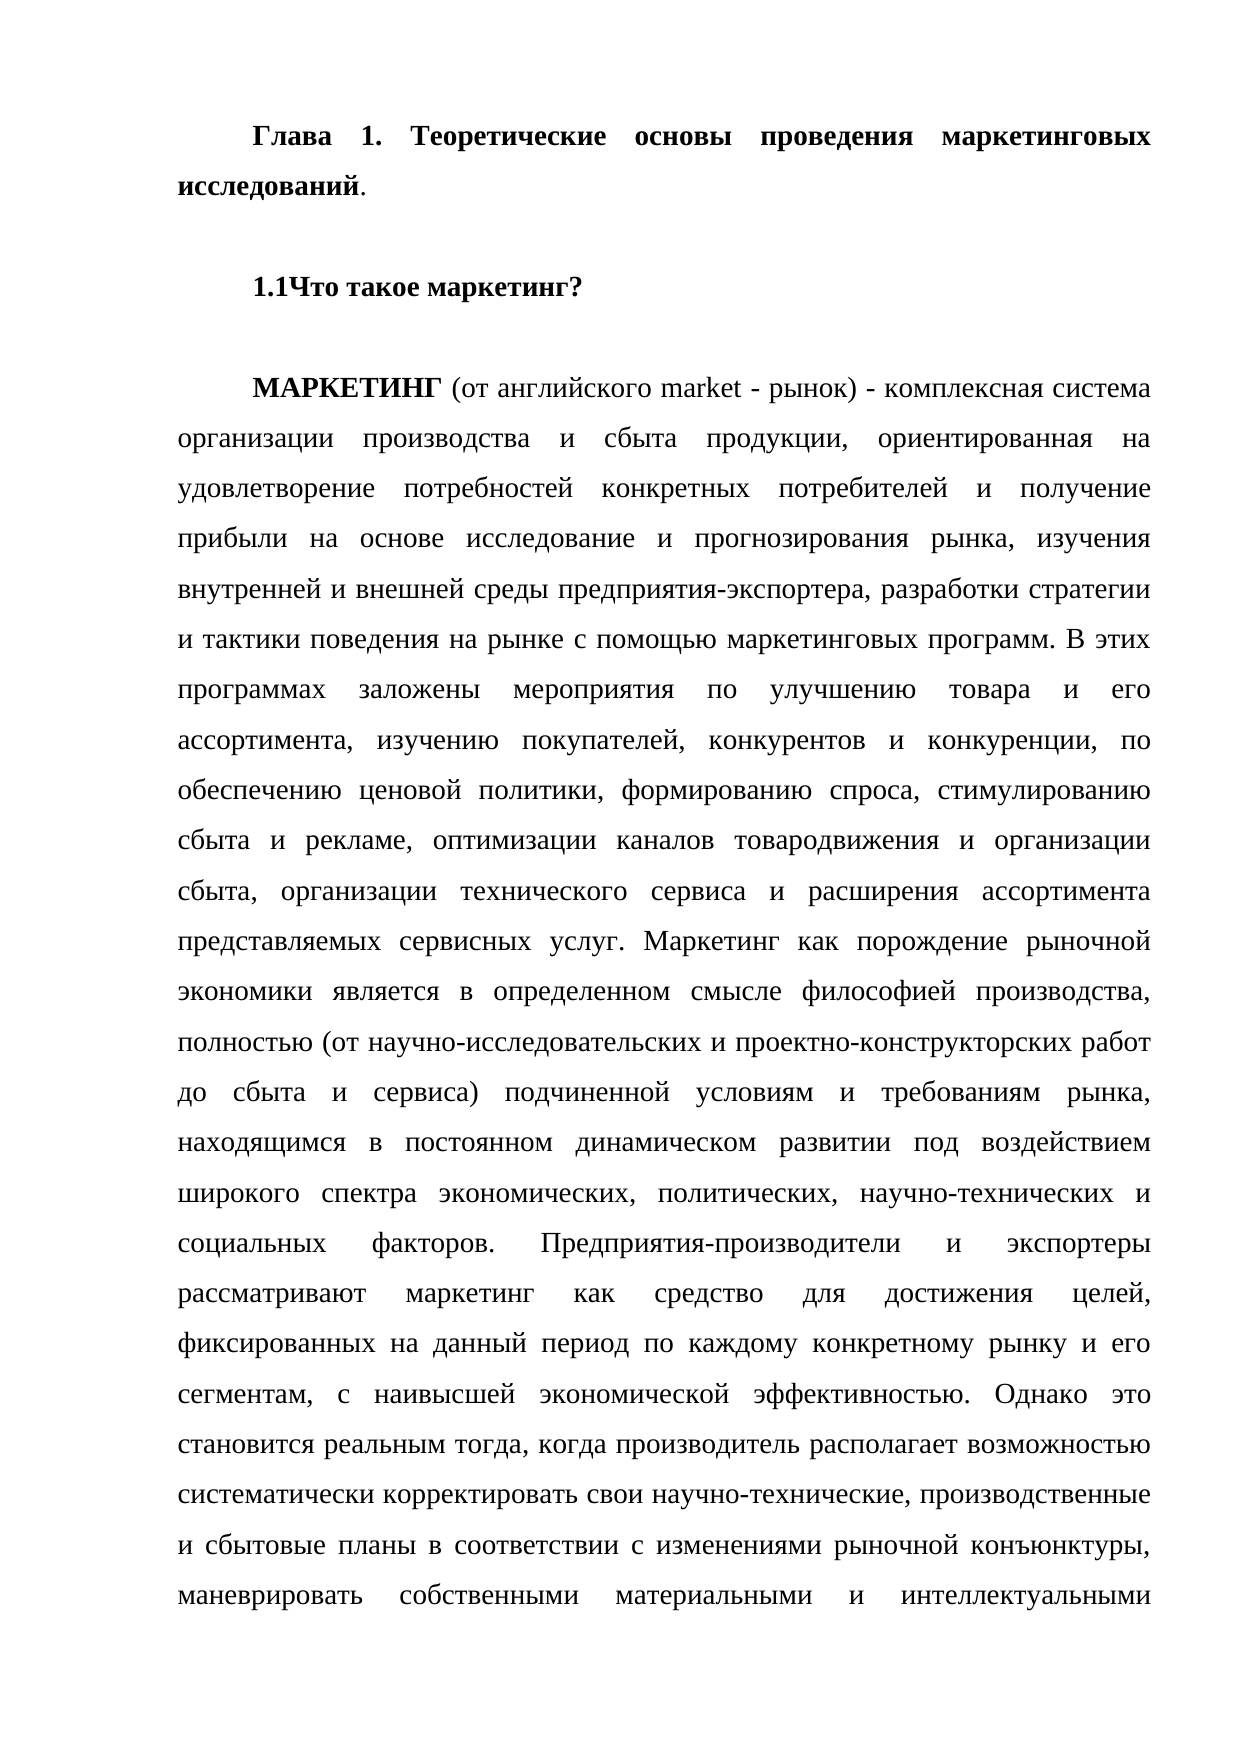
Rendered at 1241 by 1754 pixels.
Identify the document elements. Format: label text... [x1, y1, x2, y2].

text 1.1Что такое маркетинг? [177, 269, 1152, 303]
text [177, 370, 1152, 1611]
text Глава 1. Теоретические основы проведения маркетинговых исследований. [177, 118, 1152, 202]
